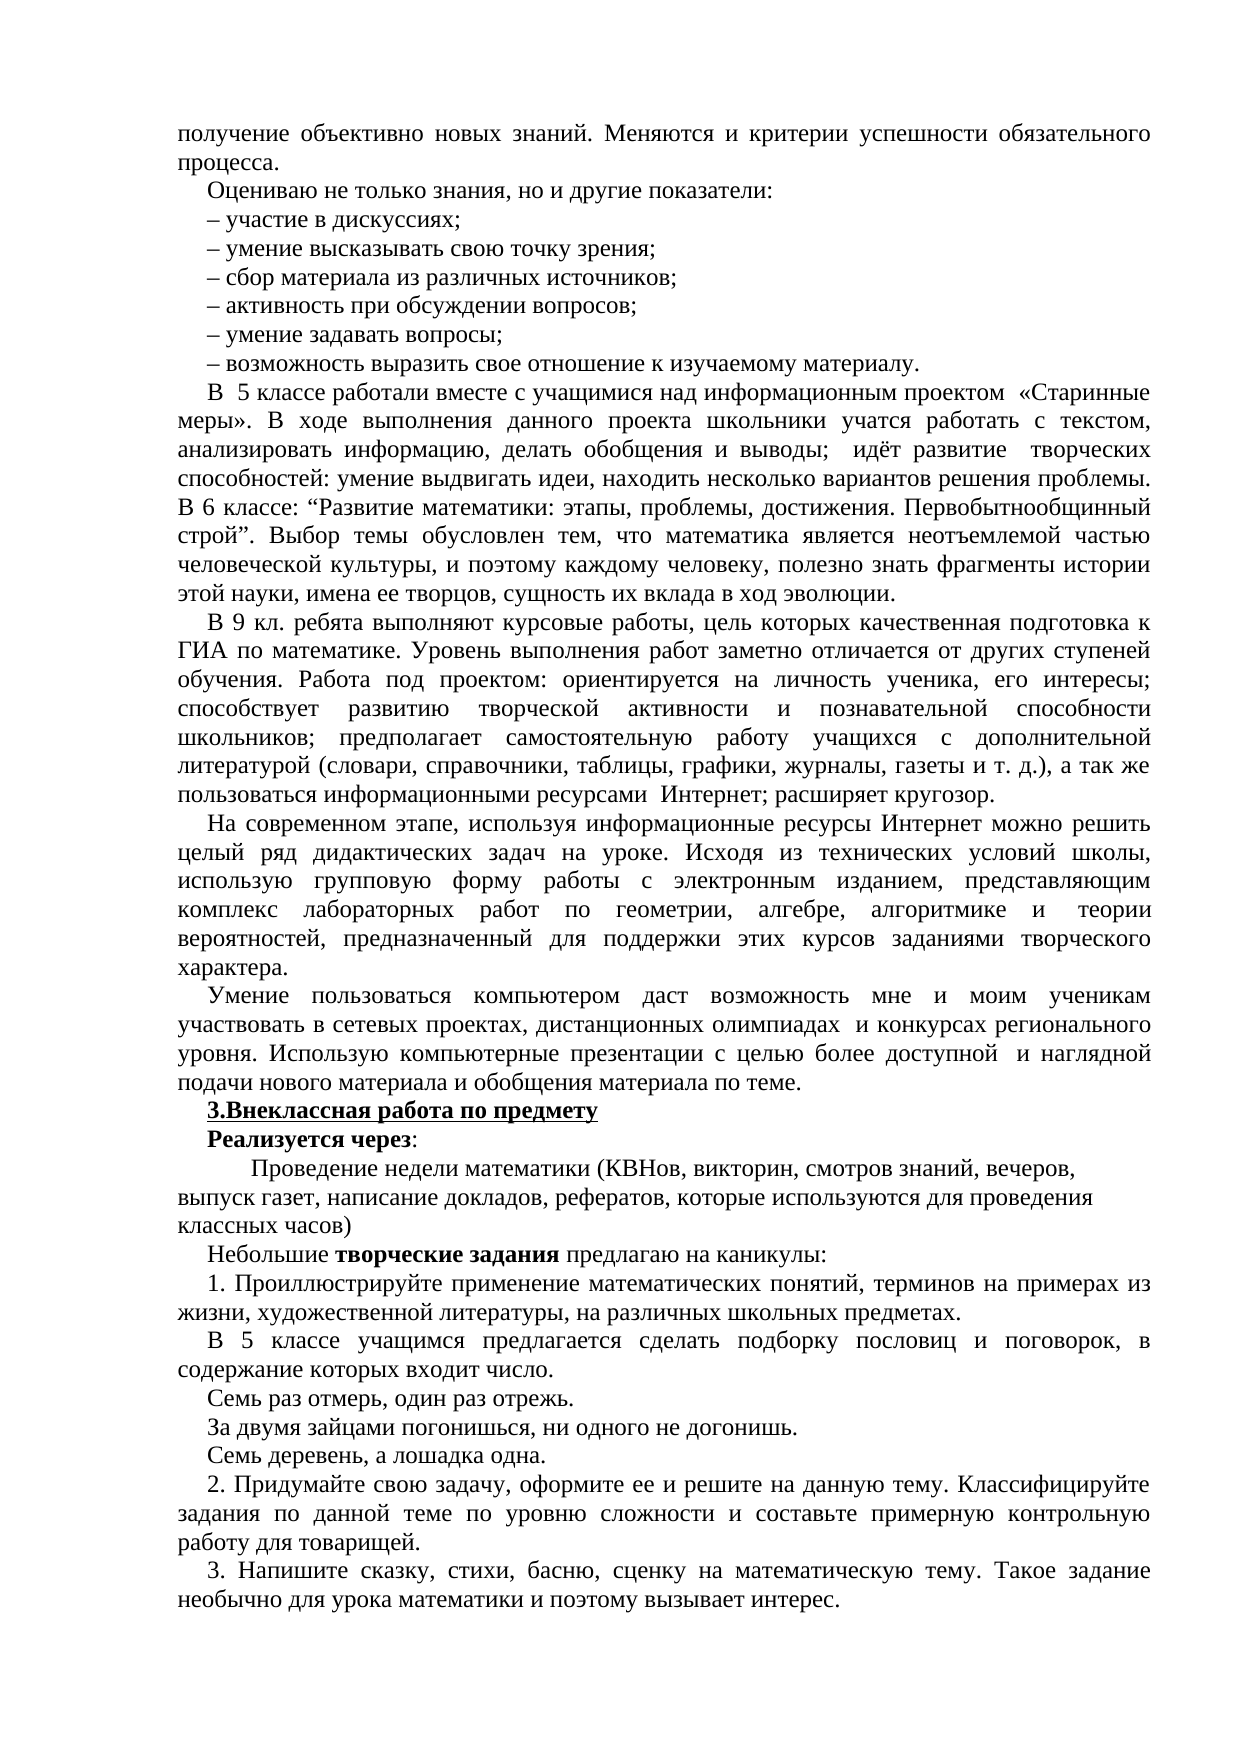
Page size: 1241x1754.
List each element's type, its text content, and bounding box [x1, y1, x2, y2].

text Семь раз отмерь, один раз отрежь. [177, 1383, 1152, 1412]
text Проведение недели математики (КВНов, викторин, смотров знаний, вечеров, выпуск газет, написание докладов, рефератов, которые используются для проведения классных часов) [177, 1153, 1152, 1239]
text 3.Внеклассная работа по предмету [177, 1096, 1152, 1124]
text – сбор материала из различных источников; [177, 262, 1152, 291]
text В 5 классе учащимся предлагается сделать подборку пословиц и поговорок, в содержание которых входит число. [177, 1326, 1152, 1383]
text Оцениваю не только знания, но и другие показатели: [177, 176, 1152, 204]
text 1. Проиллюстрируйте применение математических понятий, терминов на примерах из жизни, художественной литературы, на различных школьных предметах. [177, 1268, 1152, 1326]
text Семь деревень, а лошадка одна. [177, 1441, 1152, 1469]
text 2. Придумайте свою задачу, оформите ее и решите на данную тему. Классифицируйте задания по данной теме по уровню сложности и составьте примерную контрольную работу для товарищей. [177, 1469, 1152, 1556]
text Умение пользоваться компьютером даст возможность мне и моим ученикам участвовать в сетевых проектах, дистанционных олимпиадах и конкурсах регионального уровня. Использую компьютерные презентации с целью более доступной и наглядной подачи нового материала и обобщения материала по теме. [177, 981, 1152, 1096]
text Небольшие творческие задания предлагаю на каникулы: [177, 1239, 1152, 1268]
text 3. Напишите сказку, стихи, басню, сценку на математическую тему. Такое задание необычно для урока математики и поэтому вызывает интерес. [177, 1556, 1152, 1613]
text На современном этапе, используя информационные ресурсы Интернет можно решить целый ряд дидактических задач на уроке. Исходя из технических условий школы, использую групповую форму работы с электронным изданием, представляющим комплекс лабораторных работ по геометрии, алгебре, алгоритмике и теории вероятностей, предназначенный для поддержки этих курсов заданиями творческого характера. [177, 808, 1152, 981]
text – умение высказывать свою точку зрения; [177, 233, 1152, 262]
text Реализуется через: [177, 1124, 1152, 1153]
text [177, 118, 1152, 176]
text За двумя зайцами погонишься, ни одного не догонишь. [177, 1412, 1152, 1441]
text В 5 классе работали вместе с учащимися над информационным проектом «Старинные меры». В ходе выполнения данного проекта школьники учатся работать с текстом, анализировать информацию, делать обобщения и выводы; идёт развитие творческих способностей: умение выдвигать идеи, находить несколько вариантов решения проблемы. В 6 классе: “Развитие математики: этапы, проблемы, достижения. Первобытнообщинный строй”. Выбор темы обусловлен тем, что математика является неотъемлемой частью человеческой культуры, и поэтому каждому человеку, полезно знать фрагменты истории этой науки, имена ее творцов, сущность их вклада в ход эволюции. [177, 377, 1152, 607]
text – возможность выразить свое отношение к изучаемому материалу. [177, 348, 1152, 377]
text – активность при обсуждении вопросов; [177, 291, 1152, 319]
text – участие в дискуссиях; [177, 204, 1152, 233]
text – умение задавать вопросы; [177, 319, 1152, 348]
text В 9 кл. ребята выполняют курсовые работы, цель которых качественная подготовка к ГИА по математике. Уровень выполнения работ заметно отличается от других ступеней обучения. Работа под проектом: ориентируется на личность ученика, его интересы; способствует развитию творческой активности и познавательной способности школьников; предполагает самостоятельную работу учащихся с дополнительной литературой (словари, справочники, таблицы, графики, журналы, газеты и т. д.), а так же пользоваться информационными ресурсами Интернет; расширяет кругозор. [177, 607, 1152, 808]
